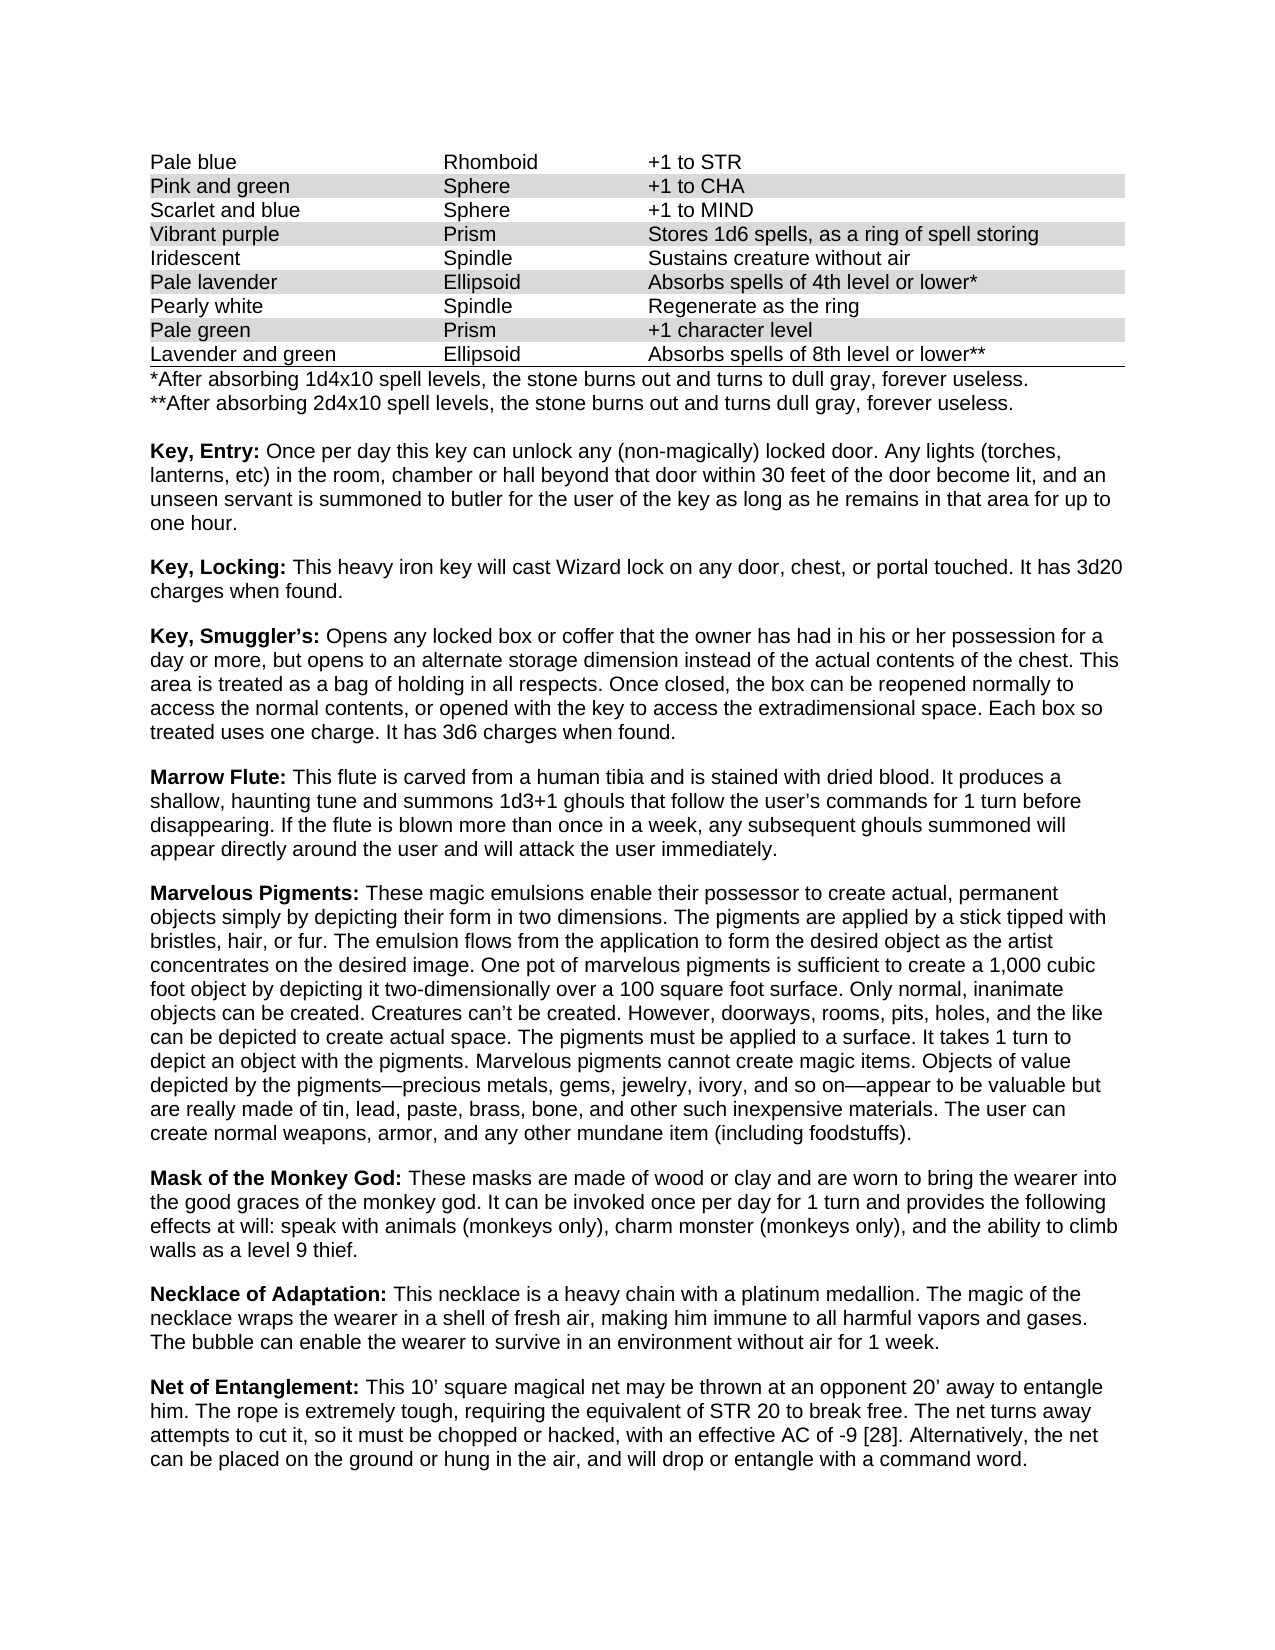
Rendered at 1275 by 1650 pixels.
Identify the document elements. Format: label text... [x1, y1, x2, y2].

text Key, Smuggler’s: Opens any locked box or coffer that the owner has had in his or her possession for a day or more, but opens to an alternate storage dimension instead of the actual contents of the chest. This area is treated as a bag of holding in all respects. Once closed, the box can be reopened normally to access the normal contents, or opened with the key to access the extradimensional space. Each box so treated uses one charge. It has 3d6 charges when found. [150, 624, 1125, 744]
text Marvelous Pigments: These magic emulsions enable their possessor to create actual, permanent objects simply by depicting their form in two dimensions. The pigments are applied by a stick tipped with bristles, hair, or fur. The emulsion flows from the application to form the desired object as the artist concentrates on the desired image. One pot of marvelous pigments is sufficient to create a 1,000 cubic foot object by depicting it two-dimensionally over a 100 square foot surface. Only normal, inanimate objects can be created. Creatures can’t be created. However, doorways, rooms, pits, holes, and the like can be depicted to create actual space. The pigments must be applied to a surface. It takes 1 turn to depict an object with the pigments. Marvelous pigments cannot create magic items. Objects of value depicted by the pigments—precious metals, gems, jewelry, ivory, and so on—appear to be valuable but are really made of tin, lead, paste, brass, bone, and other such inexpensive materials. The user can create normal weapons, armor, and any other mundane item (including foodstuffs). [150, 881, 1125, 1145]
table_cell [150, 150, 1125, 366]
text Necklace of Adaptation: This necklace is a heavy chain with a platinum medallion. The magic of the necklace wraps the wearer in a shell of fresh air, making him immune to all harmful vapors and gases. The bubble can enable the wearer to survive in an environment without air for 1 week. [150, 1282, 1125, 1354]
text Marrow Flute: This flute is carved from a human tibia and is stained with dried blood. It produces a shallow, haunting tune and summons 1d3+1 ghouls that follow the user’s commands for 1 turn before disappearing. If the flute is blown more than once in a week, any subsequent ghouls summoned will appear directly around the user and will attack the user immediately. [150, 764, 1125, 860]
text Key, Locking: This heavy iron key will cast Wizard lock on any door, chest, or portal touched. It has 3d20 charges when found. [150, 555, 1125, 603]
text Mask of the Monkey God: These masks are made of wood or clay and are worn to bring the wearer into the good graces of the monkey god. It can be invoked once per day for 1 turn and provides the following effects at will: speak with animals (monkeys only), charm monster (monkeys only), and the ability to climb walls as a level 9 thief. [150, 1166, 1125, 1261]
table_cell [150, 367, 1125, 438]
text Net of Entanglement: This 10’ square magical net may be thrown at an opponent 20’ away to entangle him. The rope is extremely tough, requiring the equivalent of STR 20 to break free. The net turns away attempts to cut it, so it must be chopped or hacked, with an effective AC of -9 [28]. Alternatively, the net can be placed on the ground or hung in the air, and will drop or entangle with a command word. [150, 1375, 1125, 1471]
text Key, Entry: Once per day this key can unlock any (non-magically) locked door. Any lights (torches, lanterns, etc) in the room, chamber or hall beyond that door within 30 feet of the door become lit, and an unseen servant is summoned to butler for the user of the key as long as he remains in that area for up to one hour. [150, 438, 1125, 534]
